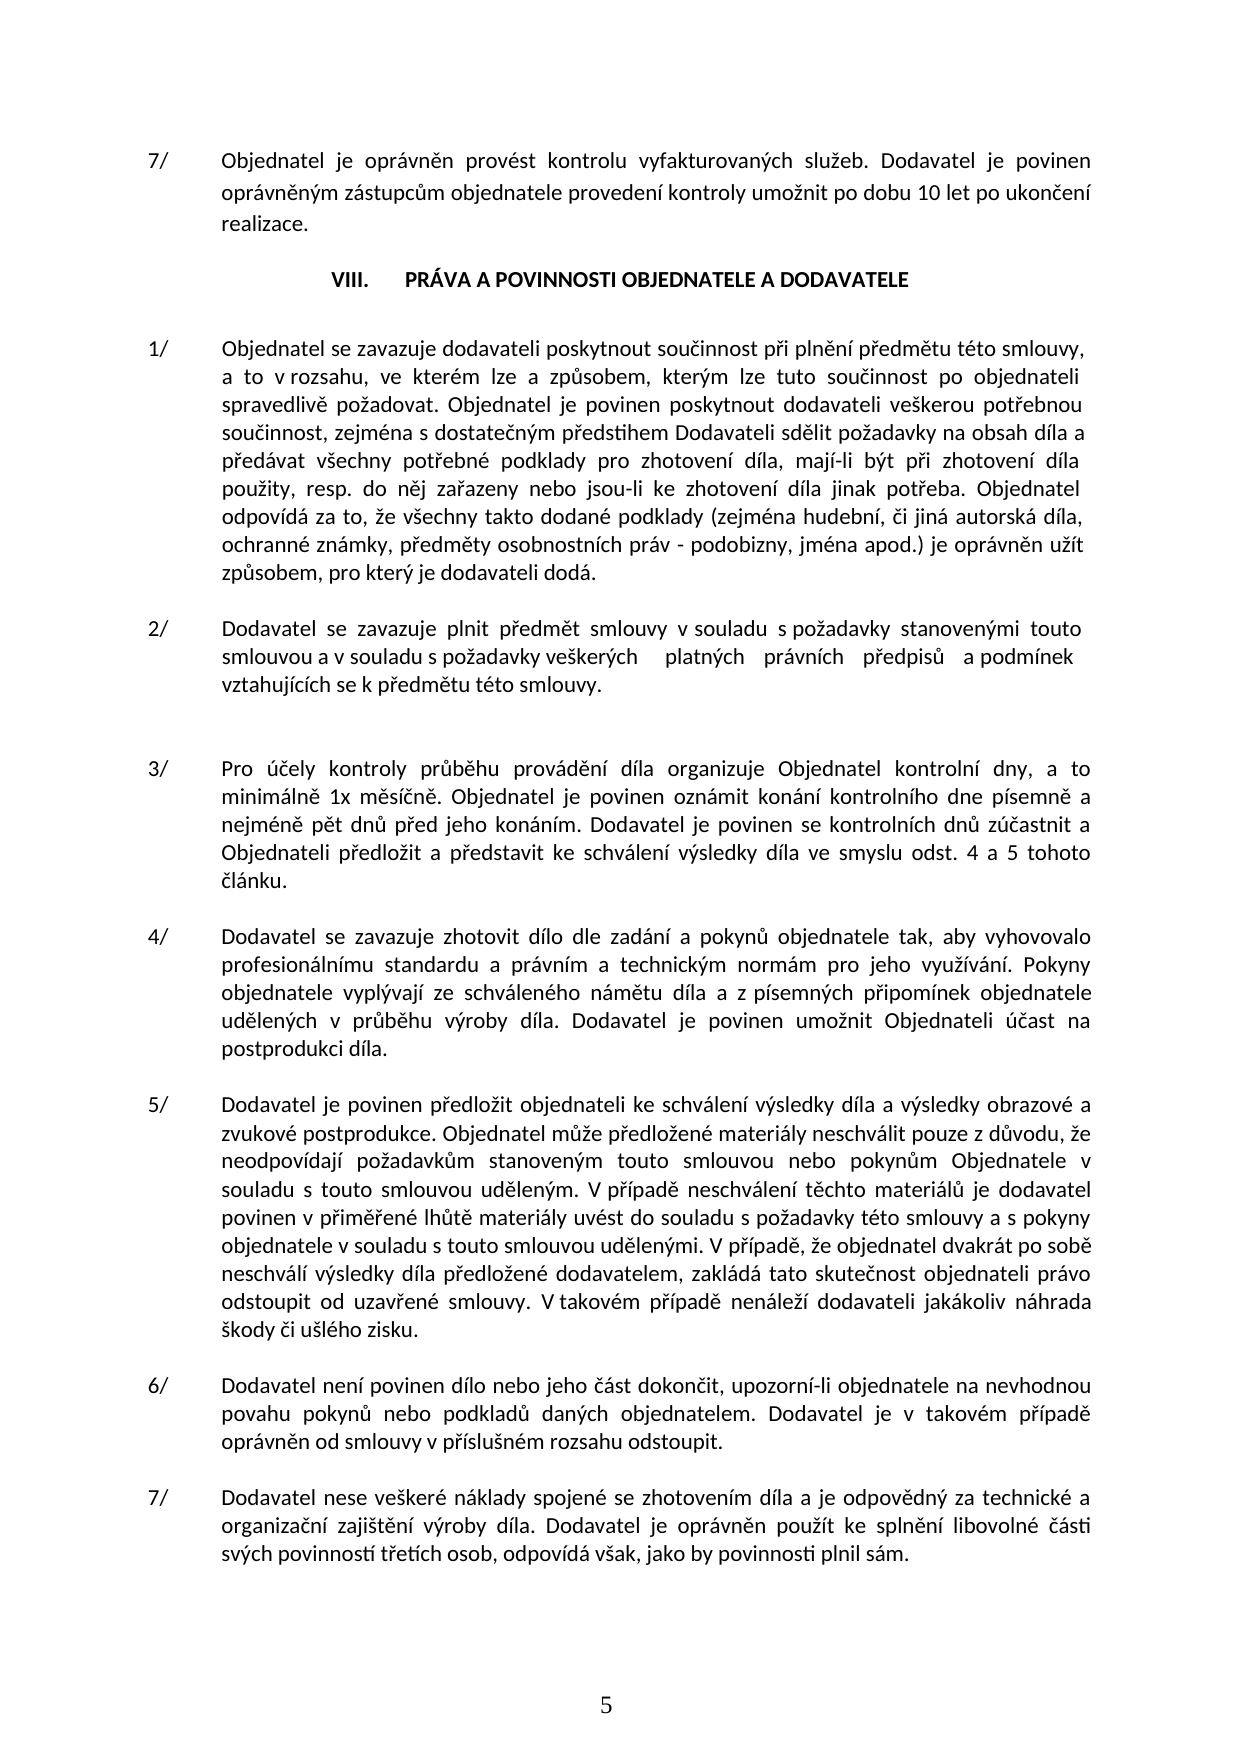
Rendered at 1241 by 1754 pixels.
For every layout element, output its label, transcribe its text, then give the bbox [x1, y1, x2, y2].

list VIII. PRÁVA A POVINNOSTI OBJEDNATELE A DODAVATELE [148, 266, 1092, 293]
list 6/ Dodavatel není povinen dílo nebo jeho část dokončit, upozorní-li objednatele na nevhodnou povahu pokynů nebo podkladů daných objednatelem. Dodavatel je v takovém případě oprávněn od smlouvy v příslušném rozsahu odstoupit. [148, 1371, 1092, 1455]
list 2/ Dodavatel se zavazuje plnit předmět smlouvy v souladu s požadavky stanovenými touto smlouvou a v souladu s požadavky veškerých platných právních předpisů a podmínek vztahujících se k předmětu této smlouvy. [148, 614, 1092, 698]
list 3/ Pro účely kontroly průběhu provádění díla organizuje Objednatel kontrolní dny, a to minimálně 1x měsíčně. Objednatel je povinen oznámit konání kontrolního dne písemně a nejméně pět dnů před jeho konáním. Dodavatel je povinen se kontrolních dnů zúčastnit a Objednateli předložit a představit ke schválení výsledky díla ve smyslu odst. 4 a 5 tohoto článku. [148, 754, 1092, 894]
list 5/ Dodavatel je povinen předložit objednateli ke schválení výsledky díla a výsledky obrazové a zvukové postprodukce. Objednatel může předložené materiály neschválit pouze z důvodu, že neodpovídají požadavkům stanoveným touto smlouvou nebo pokynům Objednatele v souladu s touto smlouvou uděleným. V případě neschválení těchto materiálů je dodavatel povinen v přiměřené lhůtě materiály uvést do souladu s požadavky této smlouvy a s pokyny objednatele v souladu s touto smlouvou udělenými. V případě, že objednatel dvakrát po sobě neschválí výsledky díla předložené dodavatelem, zakládá tato skutečnost objednateli právo odstoupit od uzavřené smlouvy. V takovém případě nenáleží dodavateli jakákoliv náhrada škody či ušlého zisku. [148, 1091, 1092, 1343]
text 7/ Objednatel je oprávněn provést kontrolu vyfakturovaných služeb. Dodavatel je povinen oprávněným zástupcům objednatele provedení kontroly umožnit po dobu 10 let po ukončení realizace. [148, 144, 1092, 237]
list 4/ Dodavatel se zavazuje zhotovit dílo dle zadání a pokynů objednatele tak, aby vyhovovalo profesionálnímu standardu a právním a technickým normám pro jeho využívání. Pokyny objednatele vyplývají ze schváleného námětu díla a z písemných připomínek objednatele udělených v průběhu výroby díla. Dodavatel je povinen umožnit Objednateli účast na postprodukci díla. [148, 922, 1092, 1063]
list 7/ Dodavatel nese veškeré náklady spojené se zhotovením díla a je odpovědný za technické a organizační zajištění výroby díla. Dodavatel je oprávněn použít ke splnění libovolné části svých povinností třetích osob, odpovídá však, jako by povinnosti plnil sám. [148, 1483, 1092, 1567]
list 1/ Objednatel se zavazuje dodavateli poskytnout součinnost při plnění předmětu této smlouvy, a to v rozsahu, ve kterém lze a způsobem, kterým lze tuto součinnost po objednateli spravedlivě požadovat. Objednatel je povinen poskytnout dodavateli veškerou potřebnou součinnost, zejména s dostatečným předstihem Dodavateli sdělit požadavky na obsah díla a předávat všechny potřebné podklady pro zhotovení díla, mají-li být při zhotovení díla použity, resp. do něj zařazeny nebo jsou-li ke zhotovení díla jinak potřeba. Objednatel odpovídá za to, že všechny takto dodané podklady (zejména hudební, či jiná autorská díla, ochranné známky, předměty osobnostních práv - podobizny, jména apod.) je oprávněn užít způsobem, pro který je dodavateli dodá. [148, 334, 1092, 586]
